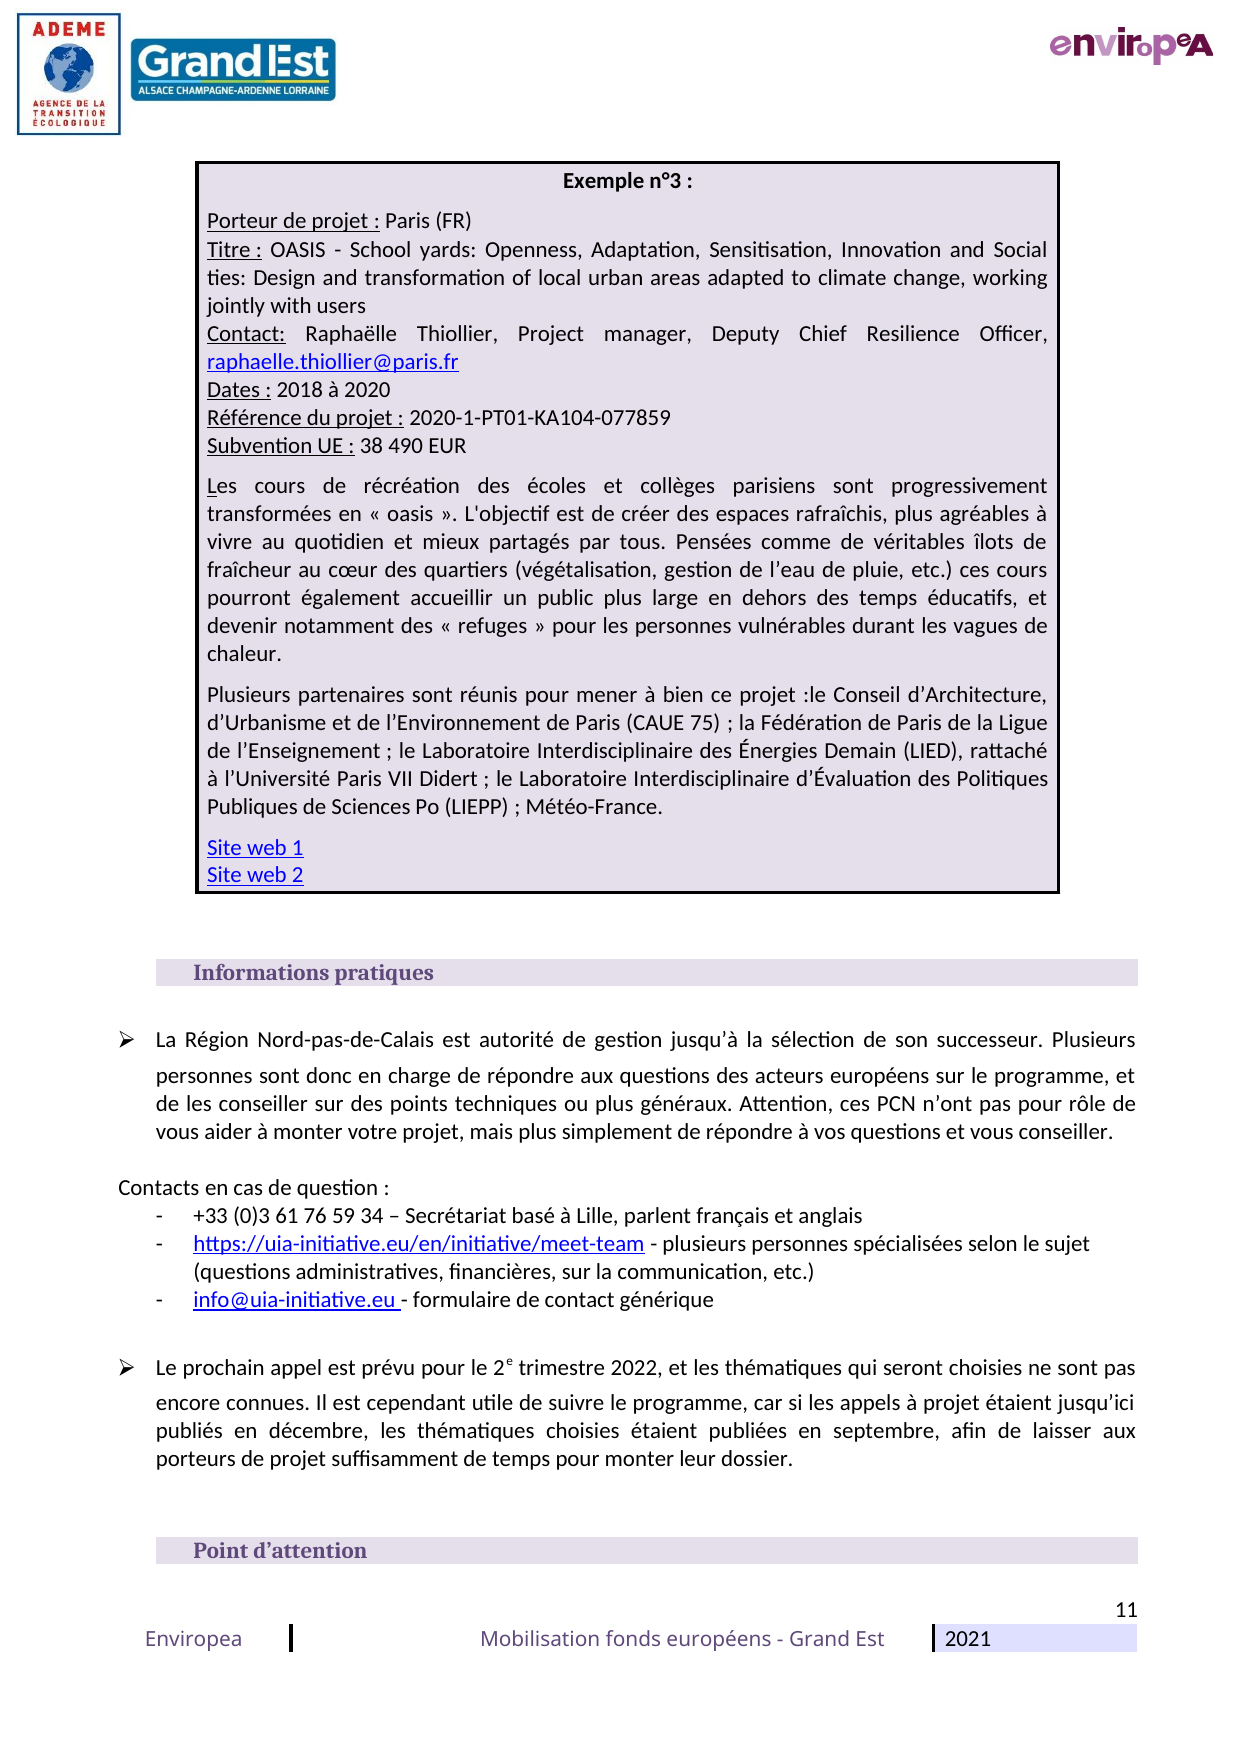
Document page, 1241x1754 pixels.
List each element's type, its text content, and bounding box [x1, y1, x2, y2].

list La Région Nord-pas-de-Calais est autorité de gestion jusqu’à la sélection de son successeur. Plusieurs personnes sont donc en charge de répondre aux questions des acteurs européens sur le programme, et de les conseiller sur des points techniques ou plus généraux. Attention, ces PCN n’ont pas pour rôle de vous aider à monter votre projet, mais plus simplement de répondre à vos questions et vous conseiller. [118, 1014, 1138, 1145]
text Les cours de récréation des écoles et collèges parisiens sont progressivement transformées en « oasis ». L'objectif est de créer des espaces rafraîchis, plus agréables à vivre au quotidien et mieux partagés par tous. Pensées comme de véritables îlots de fraîcheur au cœur des quartiers (végétalisation, gestion de l’eau de pluie, etc.) ces cours pourront également accueillir un public plus large en dehors des temps éducatifs, et devenir notamment des « refuges » pour les personnes vulnérables durant les vagues de chaleur. [199, 466, 1057, 667]
picture [3, 8, 339, 139]
text Titre : OASIS - School yards: Openness, Adaptation, Sensitisation, Innovation and Social ties: Design and transformation of local urban areas adapted to climate change, working jointly with users [199, 229, 1057, 313]
list https://uia-initiative.eu/en/initiative/meet-team - plusieurs personnes spécialisées selon le sujet (questions administratives, financières, sur la communication, etc.) [156, 1229, 1138, 1285]
text Site web 1 [199, 827, 1057, 855]
text Contact: Raphaëlle Thiollier, Project manager, Deputy Chief Resilience Officer, raphaelle.thiollier@paris.fr [199, 313, 1057, 369]
picture [1050, 27, 1214, 65]
subtitle Point d’attention [156, 1537, 1138, 1564]
text Contacts en cas de question : [118, 1173, 1138, 1201]
list info@uia-initiative.eu - formulaire de contact générique [156, 1285, 1138, 1313]
list Le prochain appel est prévu pour le 2e trimestre 2022, et les thématiques qui seront choisies ne sont pas encore connues. Il est cependant utile de suivre le programme, car si les appels à projet étaient jusqu’ici publiés en décembre, les thématiques choisies étaient publiées en septembre, afin de laisser aux porteurs de projet suffisamment de temps pour monter leur dossier. [118, 1341, 1138, 1472]
text Porteur de projet : Paris (FR) [199, 201, 1057, 229]
subtitle Informations pratiques [156, 959, 1138, 986]
text Exemple n°3 : [199, 164, 1057, 194]
text Dates : 2018 à 2020 [199, 369, 1057, 398]
text Plusieurs partenaires sont réunis pour mener à bien ce projet :le Conseil d’Architecture, d’Urbanisme et de l’Environnement de Paris (CAUE 75) ; la Fédération de Paris de la Ligue de l’Enseignement ; le Laboratoire Interdisciplinaire des Énergies Demain (LIED), rattaché à l’Université Paris VII Didert ; le Laboratoire Interdisciplinaire d’Évaluation des Politiques Publiques de Sciences Po (LIEPP) ; Météo-France. [199, 675, 1057, 820]
text Site web 2 [199, 855, 1057, 891]
text Subvention UE : 38 490 EUR [199, 426, 1057, 459]
text Référence du projet : 2020-1-PT01-KA104-077859 [199, 398, 1057, 426]
list +33 (0)3 61 76 59 34 – Secrétariat basé à Lille, parlent français et anglais [156, 1201, 1138, 1229]
